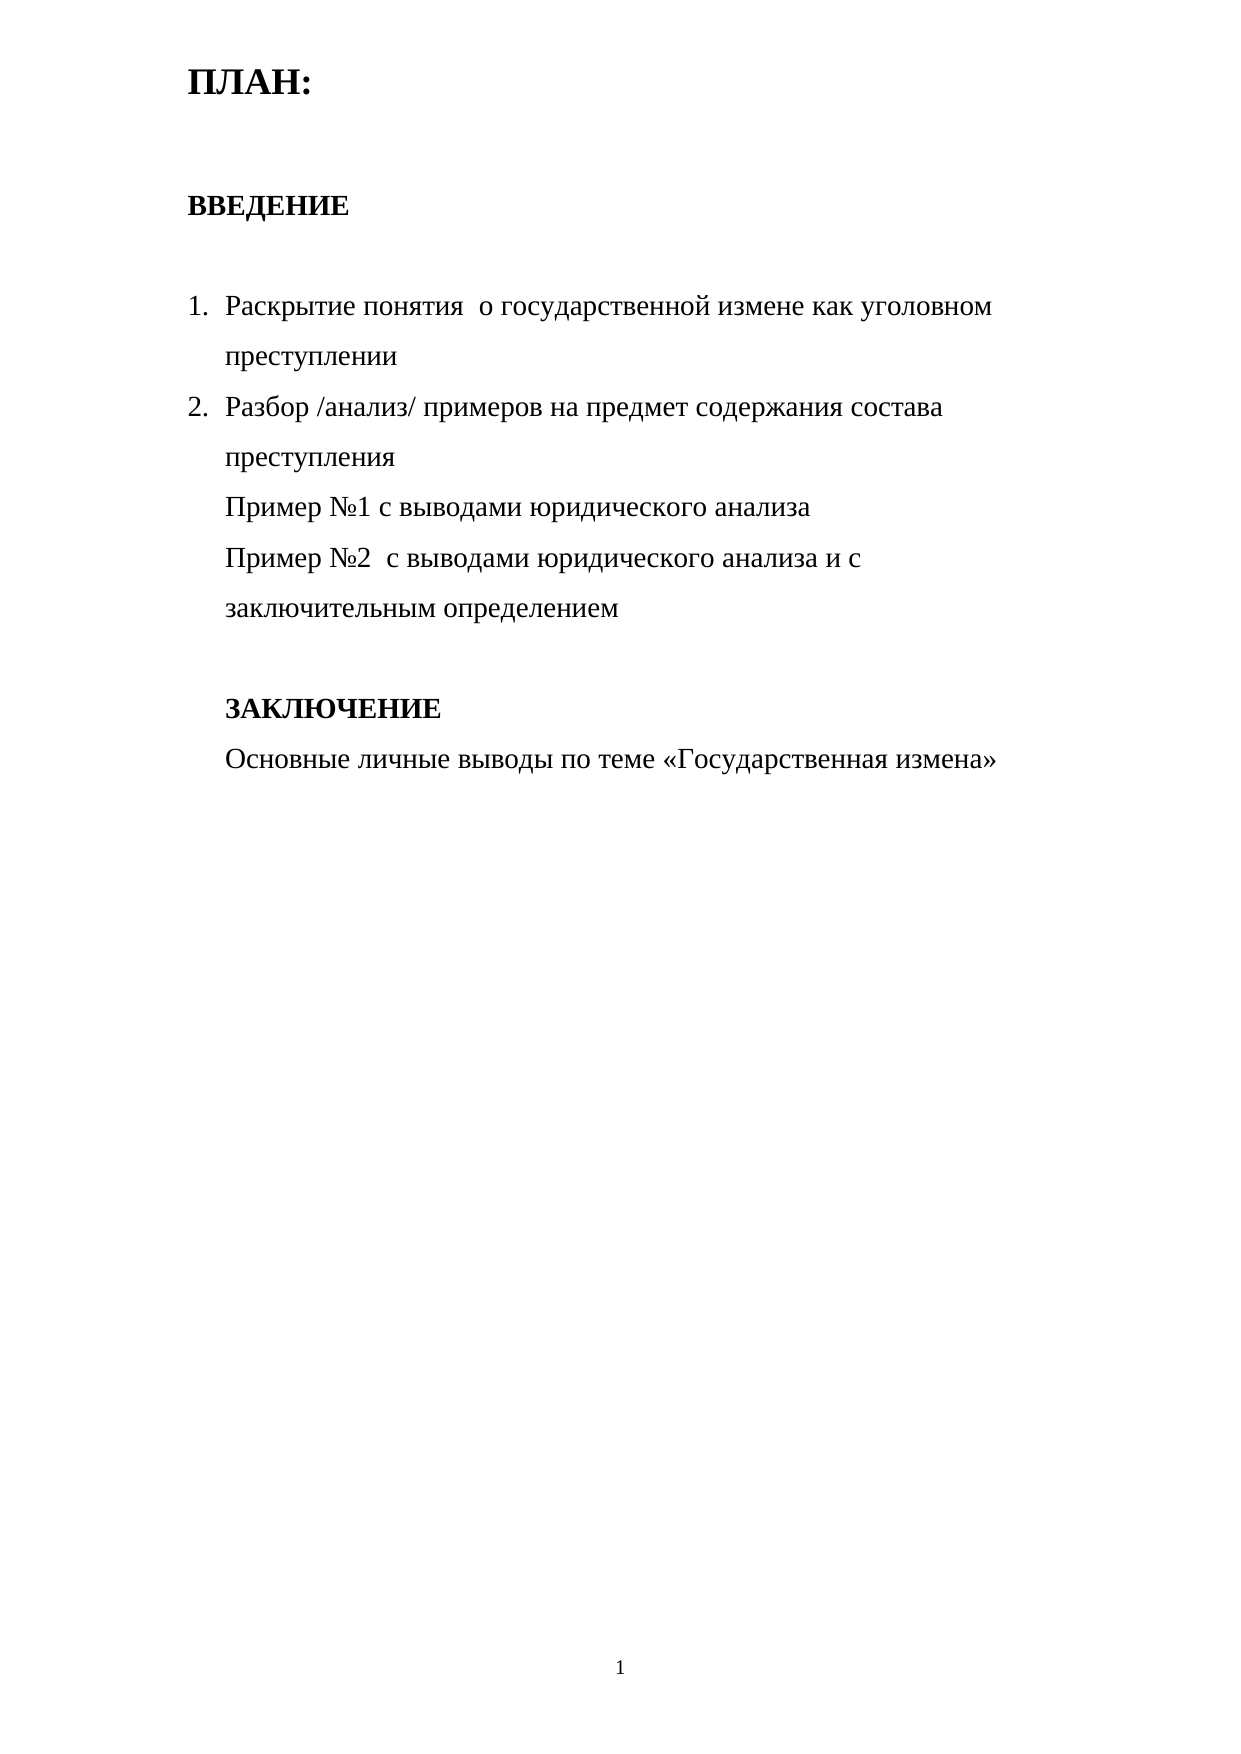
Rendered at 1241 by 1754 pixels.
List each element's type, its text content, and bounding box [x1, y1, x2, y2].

subtitle ВВЕДЕНИЕ [187, 188, 1053, 221]
text ПЛАН: [187, 59, 1053, 102]
list Разбор /анализ/ примеров на предмет содержания состава преступления [187, 389, 1053, 473]
text Пример №2 с выводами юридического анализа и с заключительным определением [225, 540, 1053, 624]
text Пример №1 с выводами юридического анализа [225, 490, 1053, 523]
subtitle ЗАКЛЮЧЕНИЕ [225, 691, 1053, 724]
list Раскрытие понятия о государственной измене как уголовном преступлении [187, 288, 1053, 372]
text Основные личные выводы по теме «Государственная измена» [225, 741, 1053, 775]
